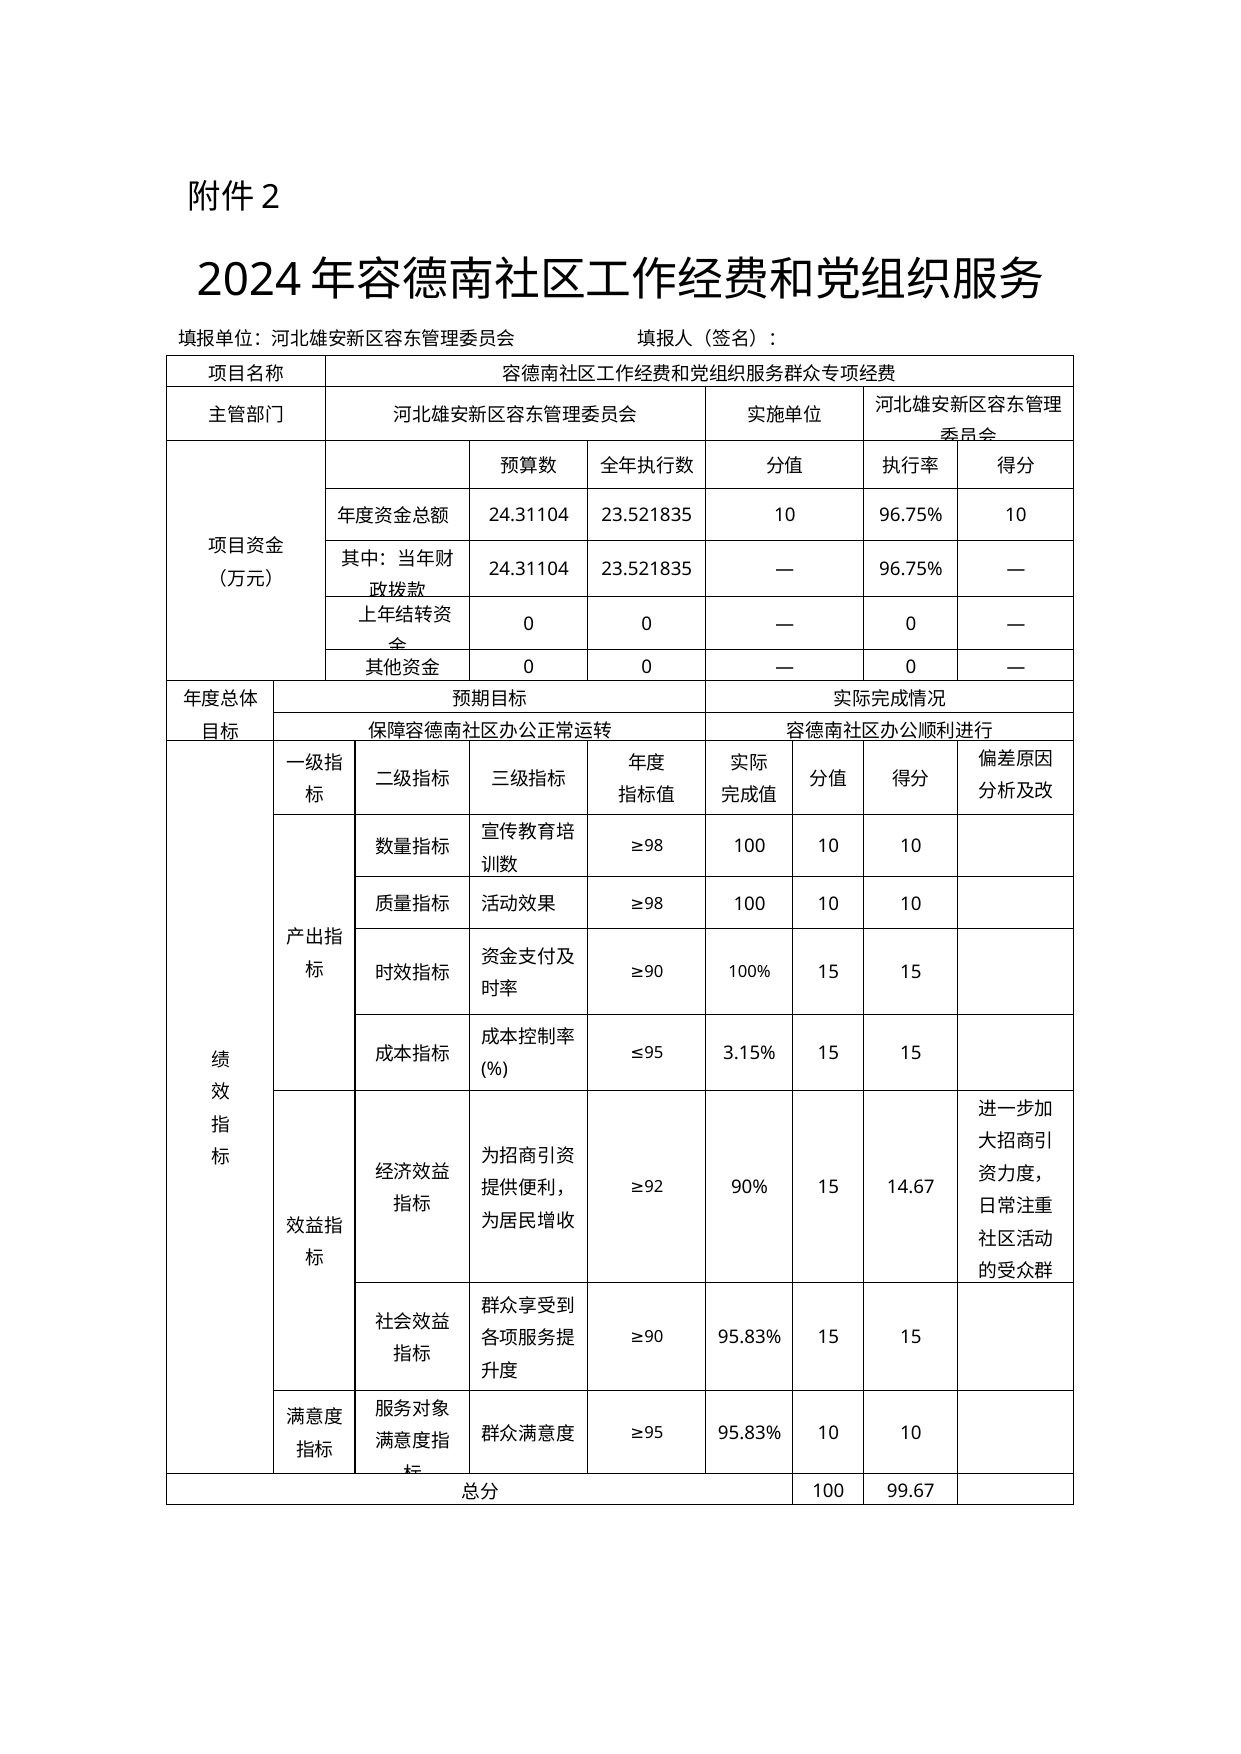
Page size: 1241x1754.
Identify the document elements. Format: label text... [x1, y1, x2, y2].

table_cell 15 [793, 1283, 863, 1389]
table_cell 数量指标 [356, 815, 469, 876]
table_cell 主管部门 [167, 387, 325, 440]
text 附件2 [187, 162, 1053, 227]
table_cell 100 [706, 877, 792, 928]
table_cell ≥98 [588, 877, 705, 928]
table_cell 成本指标 [356, 1015, 469, 1089]
table_cell 绩 效 指 标 [167, 741, 273, 1473]
table_cell 10 [793, 1391, 863, 1473]
table_cell 时效指标 [356, 929, 469, 1013]
table_cell 14.67 [864, 1091, 957, 1282]
table_cell 0 [588, 650, 705, 680]
table_cell 0 [470, 597, 587, 649]
table_cell 15 [793, 1091, 863, 1282]
table_cell 偏差原因分析及改进措施 [958, 741, 1073, 813]
table_cell 15 [793, 1015, 863, 1089]
table_cell 0 [864, 597, 957, 649]
table_cell 群众满意度 [470, 1391, 587, 1473]
table_cell 10 [793, 877, 863, 928]
table_cell ≤95 [588, 1015, 705, 1089]
table_cell 95.83% [706, 1391, 792, 1473]
table_cell 10 [864, 1391, 957, 1473]
table_cell — [706, 541, 863, 596]
table_cell 其他资金 [326, 650, 469, 680]
table_cell 进一步加大招商引资力度，日常注重社区活动的受众群体范围，扩大影响力 [958, 1091, 1073, 1282]
table_cell — [958, 541, 1073, 596]
table_cell 95.83% [706, 1283, 792, 1389]
table_cell 年度 指标值 [588, 741, 705, 813]
table_cell 10 [793, 815, 863, 876]
table_cell 保障容德南社区办公正常运转 [274, 713, 705, 740]
table_cell 为招商引资提供便利，为居民增收 [470, 1091, 587, 1282]
table_cell — [706, 597, 863, 649]
table_cell ≥90 [588, 929, 705, 1013]
table_header 2024年容德南社区工作经费和党组织服务群众专项经费项目绩效自评表 [167, 227, 1073, 321]
table_cell 效益指标 [274, 1091, 354, 1389]
table_cell ≥98 [588, 815, 705, 876]
table_cell 100 [706, 815, 792, 876]
table_cell 活动效果 [470, 877, 587, 928]
table_cell 其中：当年财政拨款 [326, 541, 469, 596]
table_cell 100% [706, 929, 792, 1013]
table_cell 预算数 [470, 441, 587, 488]
table_cell 0 [588, 597, 705, 649]
table_cell 资金支付及时率 [470, 929, 587, 1013]
table_cell 预期目标 [274, 681, 705, 712]
table_cell ≥92 [588, 1091, 705, 1282]
table_cell 15 [864, 1015, 957, 1089]
table_cell 10 [864, 815, 957, 876]
table_cell 99.67 [864, 1474, 957, 1504]
table_cell 实际 完成值 [706, 741, 792, 813]
table_cell 年度总体目标 [167, 681, 273, 740]
table_cell 24.31104 [470, 541, 587, 596]
table_cell 服务对象满意度指标 [356, 1391, 469, 1473]
table_cell 全年执行数 [588, 441, 705, 488]
table_cell 23.521835 [588, 489, 705, 540]
table_cell 分值 [793, 741, 863, 813]
table_cell 容德南社区办公顺利进行 [706, 713, 1073, 740]
table_cell 96.75% [864, 489, 957, 540]
table_cell 0 [864, 650, 957, 680]
table_cell 96.75% [864, 541, 957, 596]
table_cell 三级指标 [470, 741, 587, 813]
table_cell [958, 815, 1073, 876]
table_cell — [958, 650, 1073, 680]
table_cell 总分 [167, 1474, 792, 1504]
table_cell 15 [793, 929, 863, 1013]
table_cell [958, 1015, 1073, 1089]
table_cell — [706, 650, 863, 680]
table_cell 一级指标 [274, 741, 354, 813]
table_cell 质量指标 [356, 877, 469, 928]
table_cell 执行率 [864, 441, 957, 488]
table_cell ≥95 [588, 1391, 705, 1473]
table_cell 年度资金总额 [326, 489, 469, 540]
table_cell 10 [864, 877, 957, 928]
table_cell 得分 [864, 741, 957, 813]
table_cell 24.31104 [470, 489, 587, 540]
table_cell 成本控制率(%) [470, 1015, 587, 1089]
table_cell 15 [864, 1283, 957, 1389]
table_cell 群众享受到各项服务提升度 [470, 1283, 587, 1389]
table_cell 宣传教育培训数 [470, 815, 587, 876]
table_cell [326, 441, 469, 488]
table_cell 3.15% [706, 1015, 792, 1089]
table_cell 容德南社区工作经费和党组织服务群众专项经费 [326, 356, 1073, 386]
table_cell 河北雄安新区容东管理委员会 [864, 387, 1073, 440]
table_cell 90% [706, 1091, 792, 1282]
table_cell 项目资金 （万元） [167, 441, 325, 680]
table_cell 上年结转资金 [326, 597, 469, 649]
table_cell 实际完成情况 [706, 681, 1073, 712]
table_cell [958, 929, 1073, 1013]
table_cell 填报单位：河北雄安新区容东管理委员会 填报人（签名）： [167, 321, 1073, 355]
table_cell 河北雄安新区容东管理委员会 [326, 387, 705, 440]
table_cell 项目名称 [167, 356, 325, 386]
table_cell 分值 [706, 441, 863, 488]
table_cell 经济效益指标 [356, 1091, 469, 1282]
table_cell 10 [958, 489, 1073, 540]
table_cell 0 [470, 650, 587, 680]
table_cell 实施单位 [706, 387, 863, 440]
table_cell — [958, 597, 1073, 649]
table_cell 100 [793, 1474, 863, 1504]
table_cell 得分 [958, 441, 1073, 488]
table_cell 满意度 指标 [274, 1391, 354, 1473]
table_cell [958, 877, 1073, 928]
table_cell [958, 1474, 1073, 1504]
table_cell ≥90 [588, 1283, 705, 1389]
table_cell 产出指标 [274, 815, 354, 1089]
table_cell 15 [864, 929, 957, 1013]
table_cell 二级指标 [356, 741, 469, 813]
table_cell 23.521835 [588, 541, 705, 596]
table_cell [958, 1391, 1073, 1473]
table_cell 10 [706, 489, 863, 540]
table_cell [958, 1283, 1073, 1389]
table_cell 社会效益指标 [356, 1283, 469, 1389]
